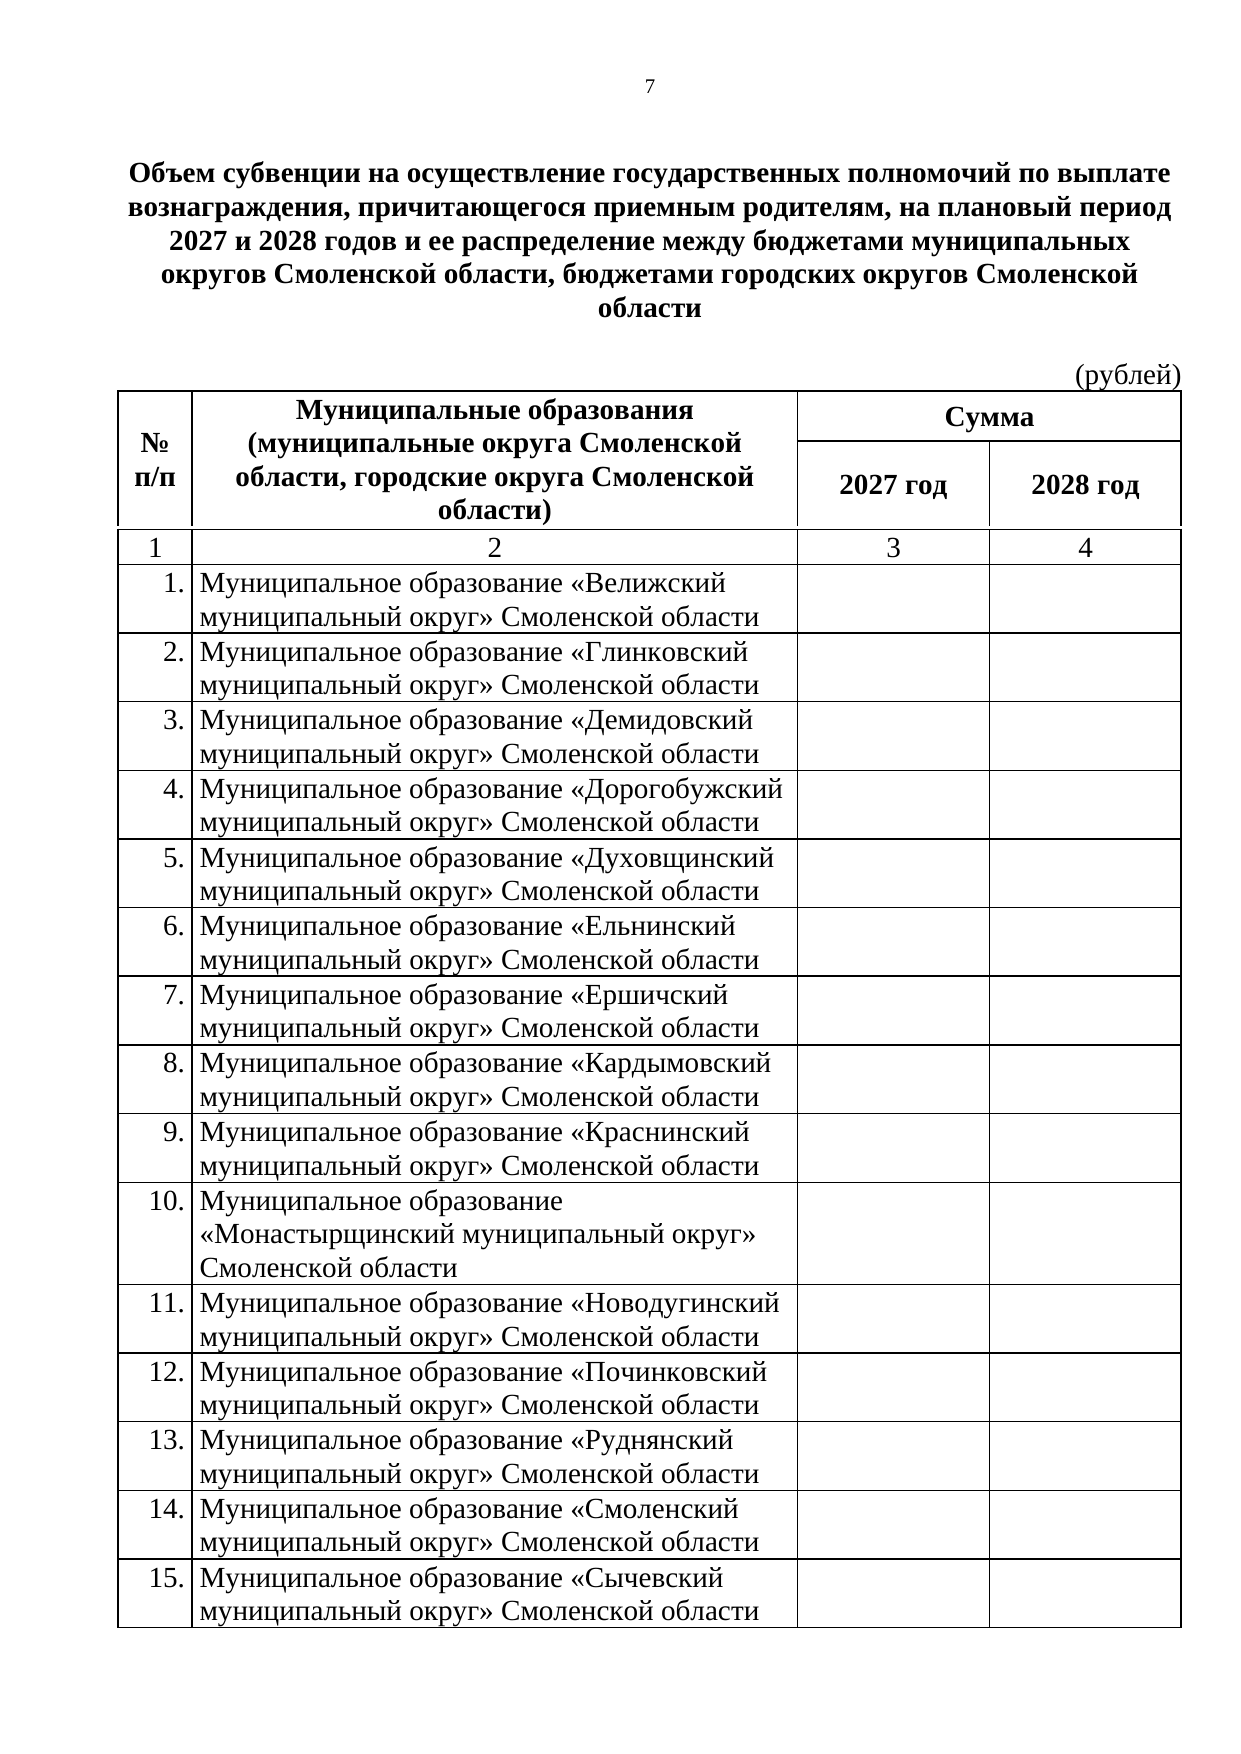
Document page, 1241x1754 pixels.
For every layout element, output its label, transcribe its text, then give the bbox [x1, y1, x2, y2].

table_cell 6. [119, 908, 191, 975]
table_cell [990, 977, 1180, 1044]
table_cell [798, 634, 989, 701]
table_cell Муниципальное образование «Монастырщинский муниципальный округ» Смоленской области [193, 1183, 797, 1283]
table_cell [798, 1560, 989, 1627]
table_cell 2028 год [990, 442, 1180, 526]
text Объем субвенции на осуществление государственных полномочий по выплате вознаграждения, причитающегося приемным родителям, на плановый период 2027 и 2028 годов и ее распределение между бюджетами муниципальных округов Смоленской области, бюджетами городских округов Смоленской области [118, 156, 1181, 323]
table_cell 12. [119, 1354, 191, 1421]
table_cell [798, 840, 989, 907]
table_cell [990, 1183, 1180, 1283]
table_cell 1. [119, 565, 191, 632]
table_cell [990, 702, 1180, 769]
table_cell [990, 1491, 1180, 1558]
table_cell [990, 1114, 1180, 1181]
table_cell [990, 565, 1180, 632]
table_cell [798, 1285, 989, 1352]
table_cell [798, 1183, 989, 1283]
table_cell Муниципальное образование «Краснинский муниципальный округ» Смоленской области [193, 1114, 797, 1181]
table_cell Муниципальное образование «Дорогобужский муниципальный округ» Смоленской области [193, 771, 797, 838]
table_cell Муниципальное образование «Ельнинский муниципальный округ» Смоленской области [193, 908, 797, 975]
table_cell [798, 1354, 989, 1421]
table_cell Муниципальное образование «Починковский муниципальный округ» Смоленской области [193, 1354, 797, 1421]
table_header 3 [798, 530, 989, 563]
table_cell 7. [119, 977, 191, 1044]
table_header 1 [119, 530, 191, 563]
text (рублей) [118, 357, 1181, 390]
table_cell 15. [119, 1560, 191, 1627]
table_header № п/п [119, 392, 191, 526]
table_cell Муниципальное образование «Руднянский муниципальный округ» Смоленской области [193, 1422, 797, 1489]
table_cell Муниципальное образование «Велижский муниципальный округ» Смоленской области [193, 565, 797, 632]
table_cell [798, 1046, 989, 1113]
table_cell [990, 1354, 1180, 1421]
table_cell [798, 1422, 989, 1489]
table_cell [990, 634, 1180, 701]
table_cell [798, 908, 989, 975]
table_cell [990, 1560, 1180, 1627]
table_cell 11. [119, 1285, 191, 1352]
table_cell [990, 1046, 1180, 1113]
table_cell 2027 год [798, 442, 989, 526]
table_cell 5. [119, 840, 191, 907]
table_cell Муниципальное образование «Смоленский муниципальный округ» Смоленской области [193, 1491, 797, 1558]
table_cell 14. [119, 1491, 191, 1558]
table_cell [990, 1285, 1180, 1352]
table_cell 10. [119, 1183, 191, 1283]
table_cell [798, 771, 989, 838]
table_cell 9. [119, 1114, 191, 1181]
table_cell 2. [119, 634, 191, 701]
table_cell [798, 977, 989, 1044]
table_cell Муниципальное образование «Сычевский муниципальный округ» Смоленской области [193, 1560, 797, 1627]
table_header 4 [990, 530, 1180, 563]
table_cell [798, 1491, 989, 1558]
table_header Муниципальные образования (муниципальные округа Смоленской области, городские округа Смоленской области) [193, 392, 797, 526]
table_cell 3. [119, 702, 191, 769]
table_cell [798, 1114, 989, 1181]
table_header 2 [193, 530, 797, 563]
table_cell 13. [119, 1422, 191, 1489]
table_cell [990, 1422, 1180, 1489]
table_cell [990, 908, 1180, 975]
table_cell 4. [119, 771, 191, 838]
table_cell Муниципальное образование «Кардымовский муниципальный округ» Смоленской области [193, 1046, 797, 1113]
table_cell Муниципальное образование «Демидовский муниципальный округ» Смоленской области [193, 702, 797, 769]
table_cell Муниципальное образование «Ершичский муниципальный округ» Смоленской области [193, 977, 797, 1044]
table_cell Муниципальное образование «Духовщинский муниципальный округ» Смоленской области [193, 840, 797, 907]
table_cell [798, 702, 989, 769]
table_cell [990, 840, 1180, 907]
table_cell Муниципальное образование «Глинковский муниципальный округ» Смоленской области [193, 634, 797, 701]
table_header Сумма [798, 392, 1180, 440]
table_cell 8. [119, 1046, 191, 1113]
table_cell [798, 565, 989, 632]
table_cell Муниципальное образование «Новодугинский муниципальный округ» Смоленской области [193, 1285, 797, 1352]
table_cell [990, 771, 1180, 838]
